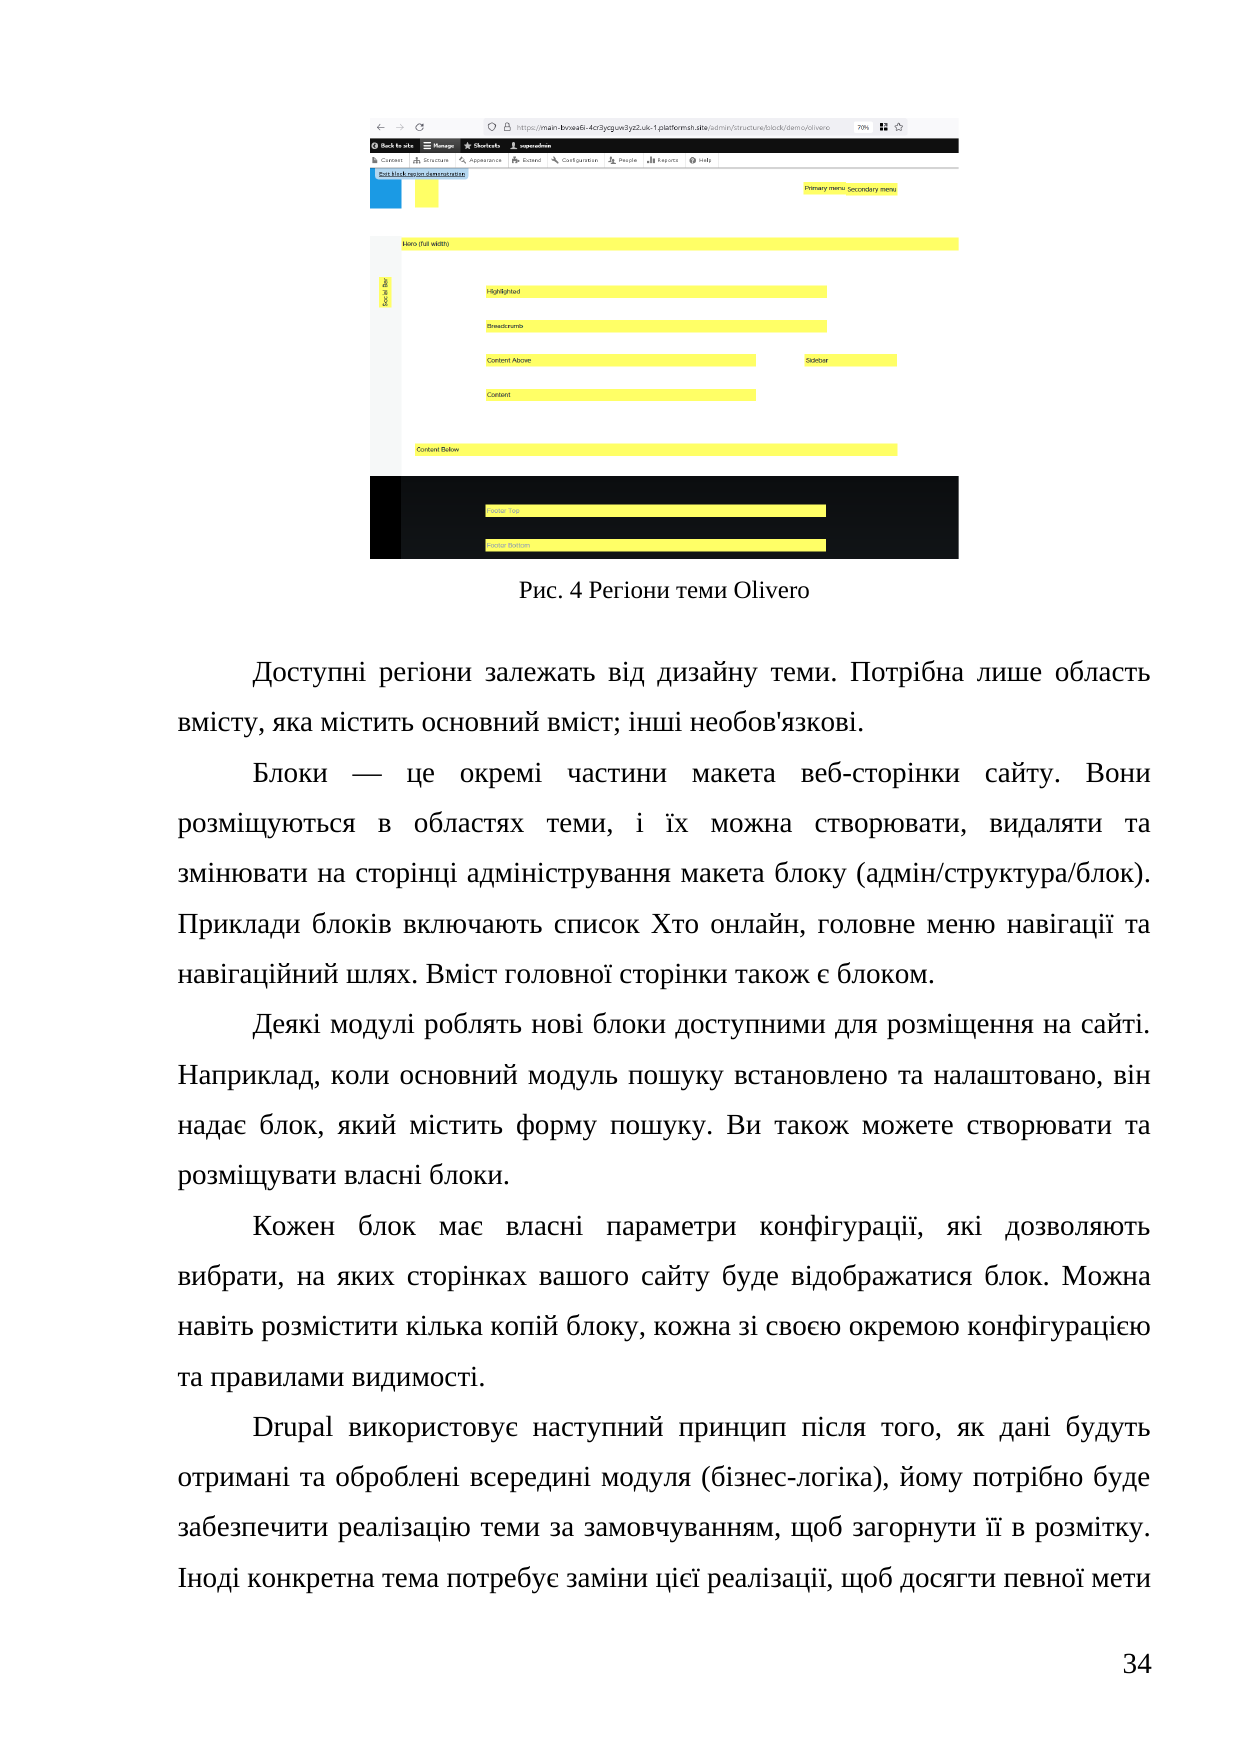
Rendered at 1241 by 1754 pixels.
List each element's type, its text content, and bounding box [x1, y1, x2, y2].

text Доступні регіони залежать від дизайну теми. Потрібна лише область вмісту, яка містить основний вміст; інші необов'язкові. [177, 654, 1152, 738]
text Блоки — це окремі частини макета веб-сторінки сайту. Вони розміщуються в областях теми, і їх можна створювати, видаляти та змінювати на сторінці адміністрування макета блоку (адмін/структура/блок). Приклади блоків включають список Хто онлайн, головне меню навігації та навігаційний шлях. Вміст головної сторінки також є блоком. [177, 755, 1152, 990]
text Деякі модулі роблять нові блоки доступними для розміщення на сайті. Наприклад, коли основний модуль пошуку встановлено та налаштовано, він надає блок, який містить форму пошуку. Ви також можете створювати та розміщувати власні блоки. [177, 1006, 1152, 1191]
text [177, 1409, 1152, 1593]
picture [370, 118, 959, 559]
text Кожен блок має власні параметри конфігурації, які дозволяють вибрати, на яких сторінках вашого сайту буде відображатися блок. Можна навіть розмістити кілька копій блоку, кожна зі своєю окремою конфігурацією та правилами видимості. [177, 1208, 1152, 1392]
text Рис. 4 Регіони теми Olivero [177, 576, 1152, 604]
